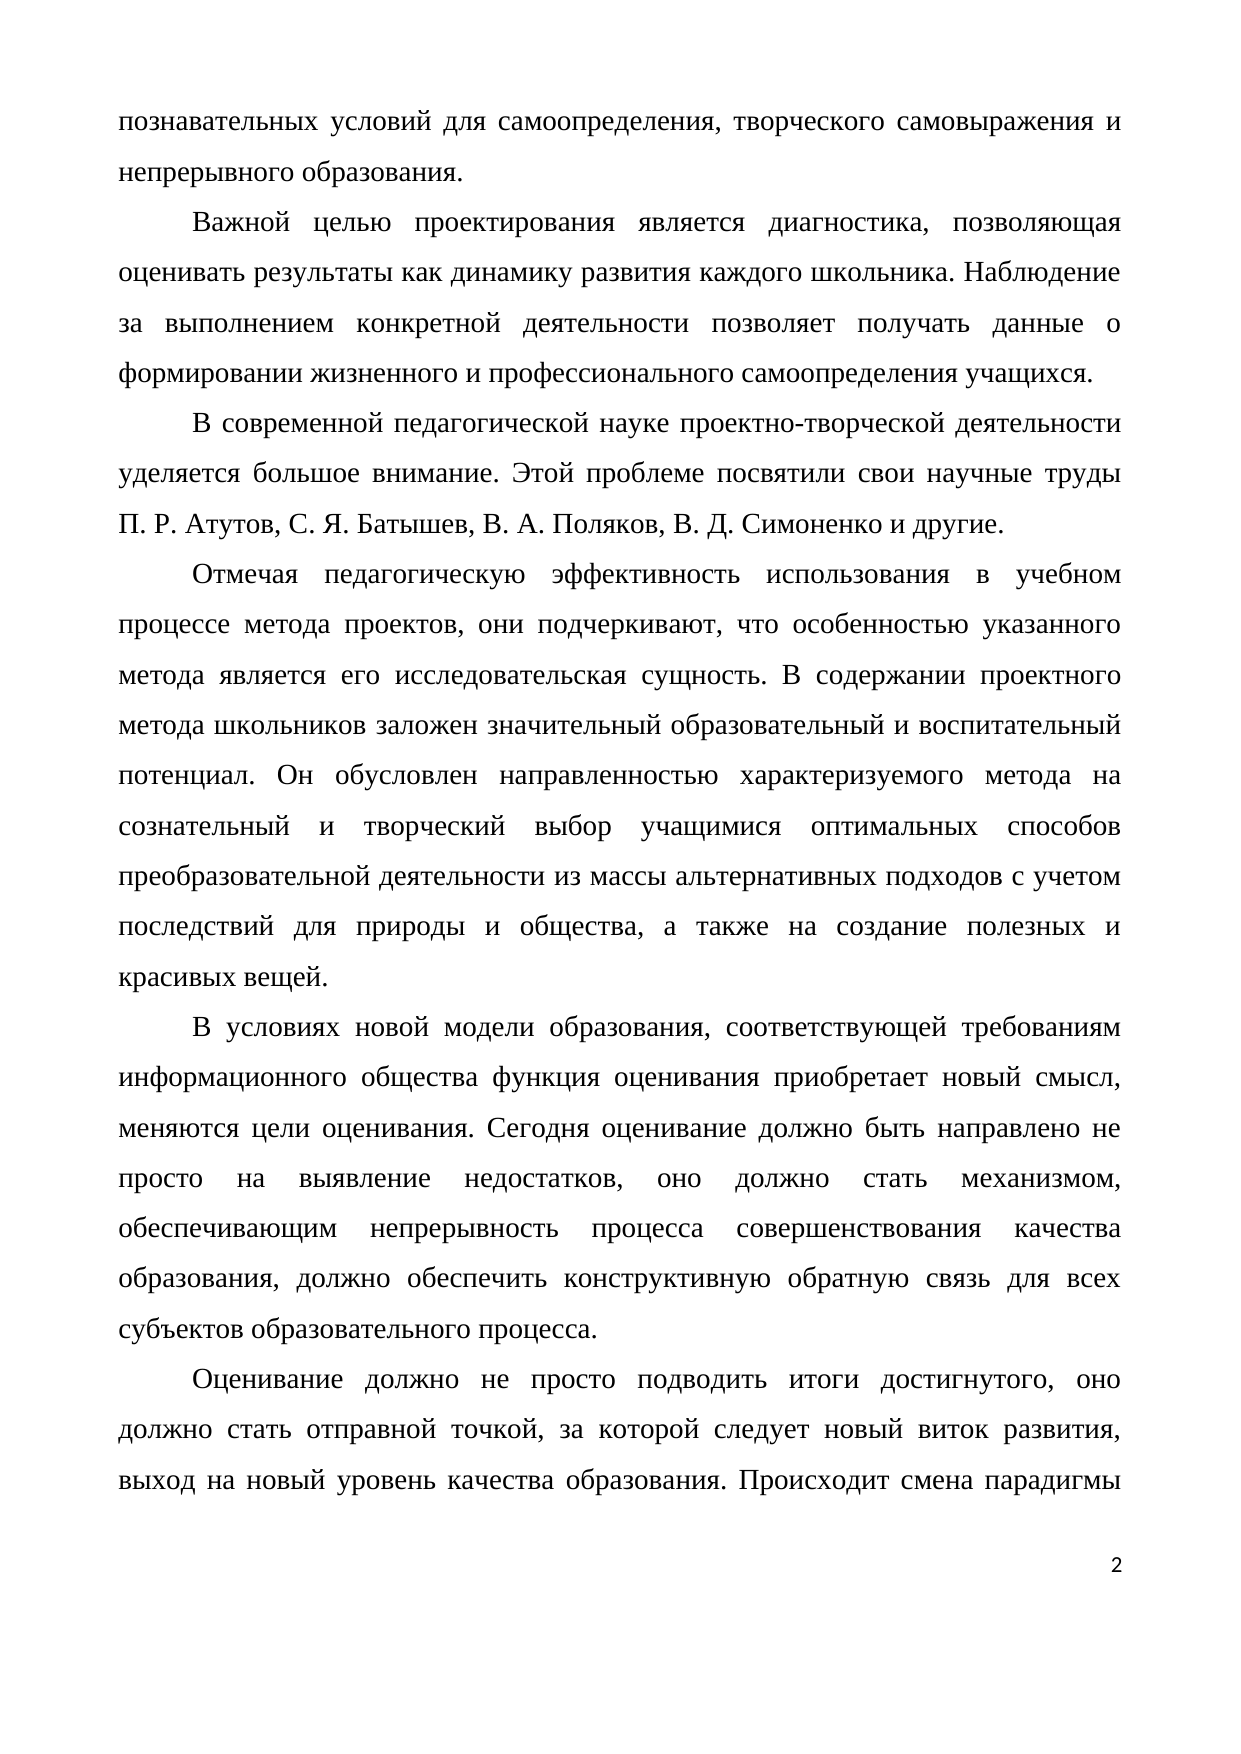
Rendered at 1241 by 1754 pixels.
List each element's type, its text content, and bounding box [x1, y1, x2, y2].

text В условиях новой модели образования, соответствующей требованиям информационного общества функция оценивания приобретает новый смысл, меняются цели оценивания. Сегодня оценивание должно быть направлено не просто на выявление недостатков, оно должно стать механизмом, обеспечивающим непрерывность процесса совершенствования качества образования, должно обеспечить конструктивную обратную связь для всех субъектов образовательного процесса. [118, 1009, 1122, 1344]
text Отмечая педагогическую эффективность использования в учебном процессе метода проектов, они подчеркивают, что особенностью указанного метода является его исследовательская сущность. В содержании проектного метода школьников заложен значительный образовательный и воспитательный потенциал. Он обусловлен направленностью характеризуемого метода на сознательный и творческий выбор учащимися оптимальных способов преобразовательной деятельности из массы альтернативных подходов с учетом последствий для природы и общества, а также на создание полезных и красивых вещей. [118, 556, 1122, 992]
text Важной целью проектирования является диагностика, позволяющая оценивать результаты как динамику развития каждого школьника. Наблюдение за выполнением конкретной деятельности позволяет получать данные о формировании жизненного и профессионального самоопределения учащихся. [118, 204, 1122, 388]
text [118, 1361, 1122, 1495]
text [118, 103, 1122, 187]
text В современной педагогической науке проектно-творческой деятельности уделяется большое внимание. Этой проблеме посвятили свои научные труды П. Р. Атутов, С. Я. Батышев, В. А. Поляков, В. Д. Симоненко и другие. [118, 405, 1122, 539]
